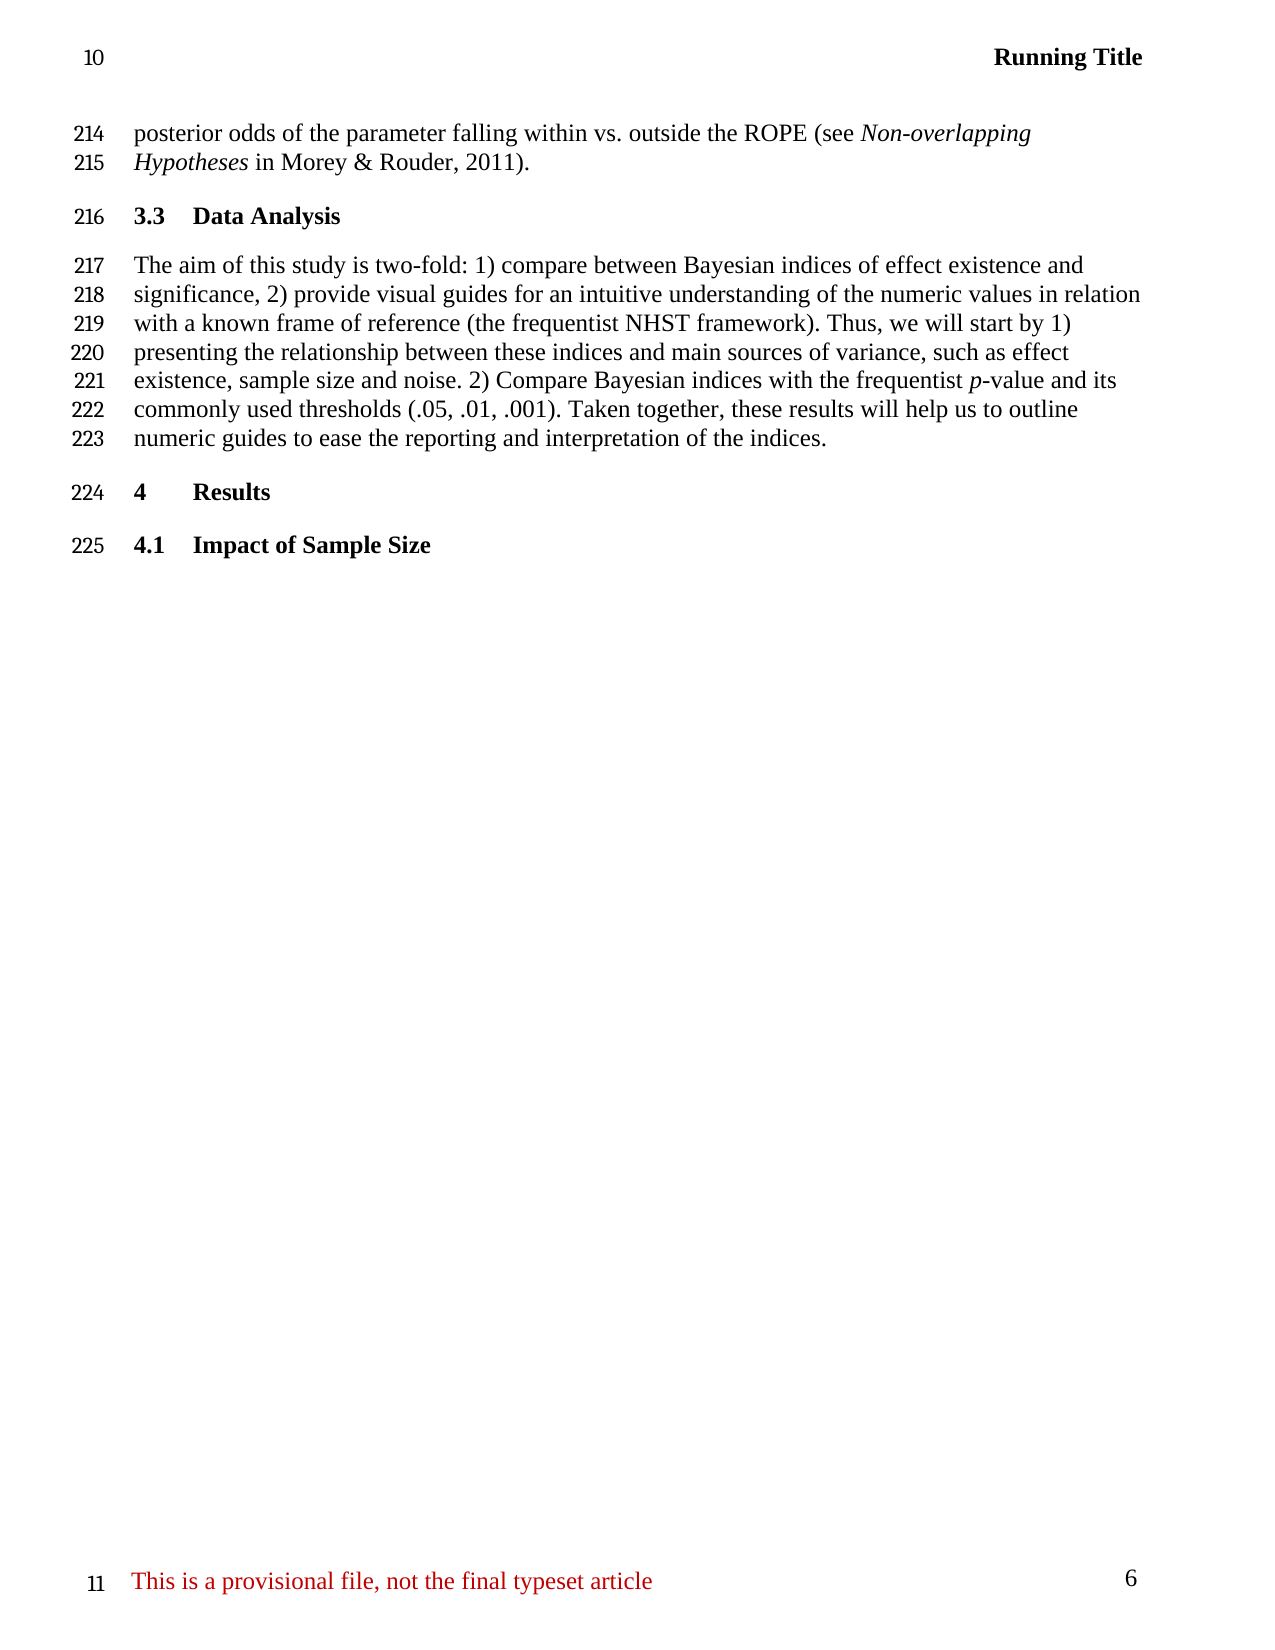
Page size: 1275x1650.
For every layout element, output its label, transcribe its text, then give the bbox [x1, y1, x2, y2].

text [133, 118, 1152, 176]
text The aim of this study is two-fold: 1) compare between Bayesian indices of effect existence and significance, 2) provide visual guides for an intuitive understanding of the numeric values in relation with a known frame of reference (the frequentist NHST framework). Thus, we will start by 1) presenting the relationship between these indices and main sources of variance, such as effect existence, sample size and noise. 2) Compare Bayesian indices with the frequentist p-value and its commonly used thresholds (.05, .01, .001). Taken together, these results will help us to outline numeric guides to ease the reporting and interpretation of the indices. [133, 251, 1152, 452]
subtitle Data Analysis [133, 201, 1152, 230]
subtitle Results [133, 477, 1152, 506]
subtitle Impact of Sample Size [133, 531, 1152, 559]
